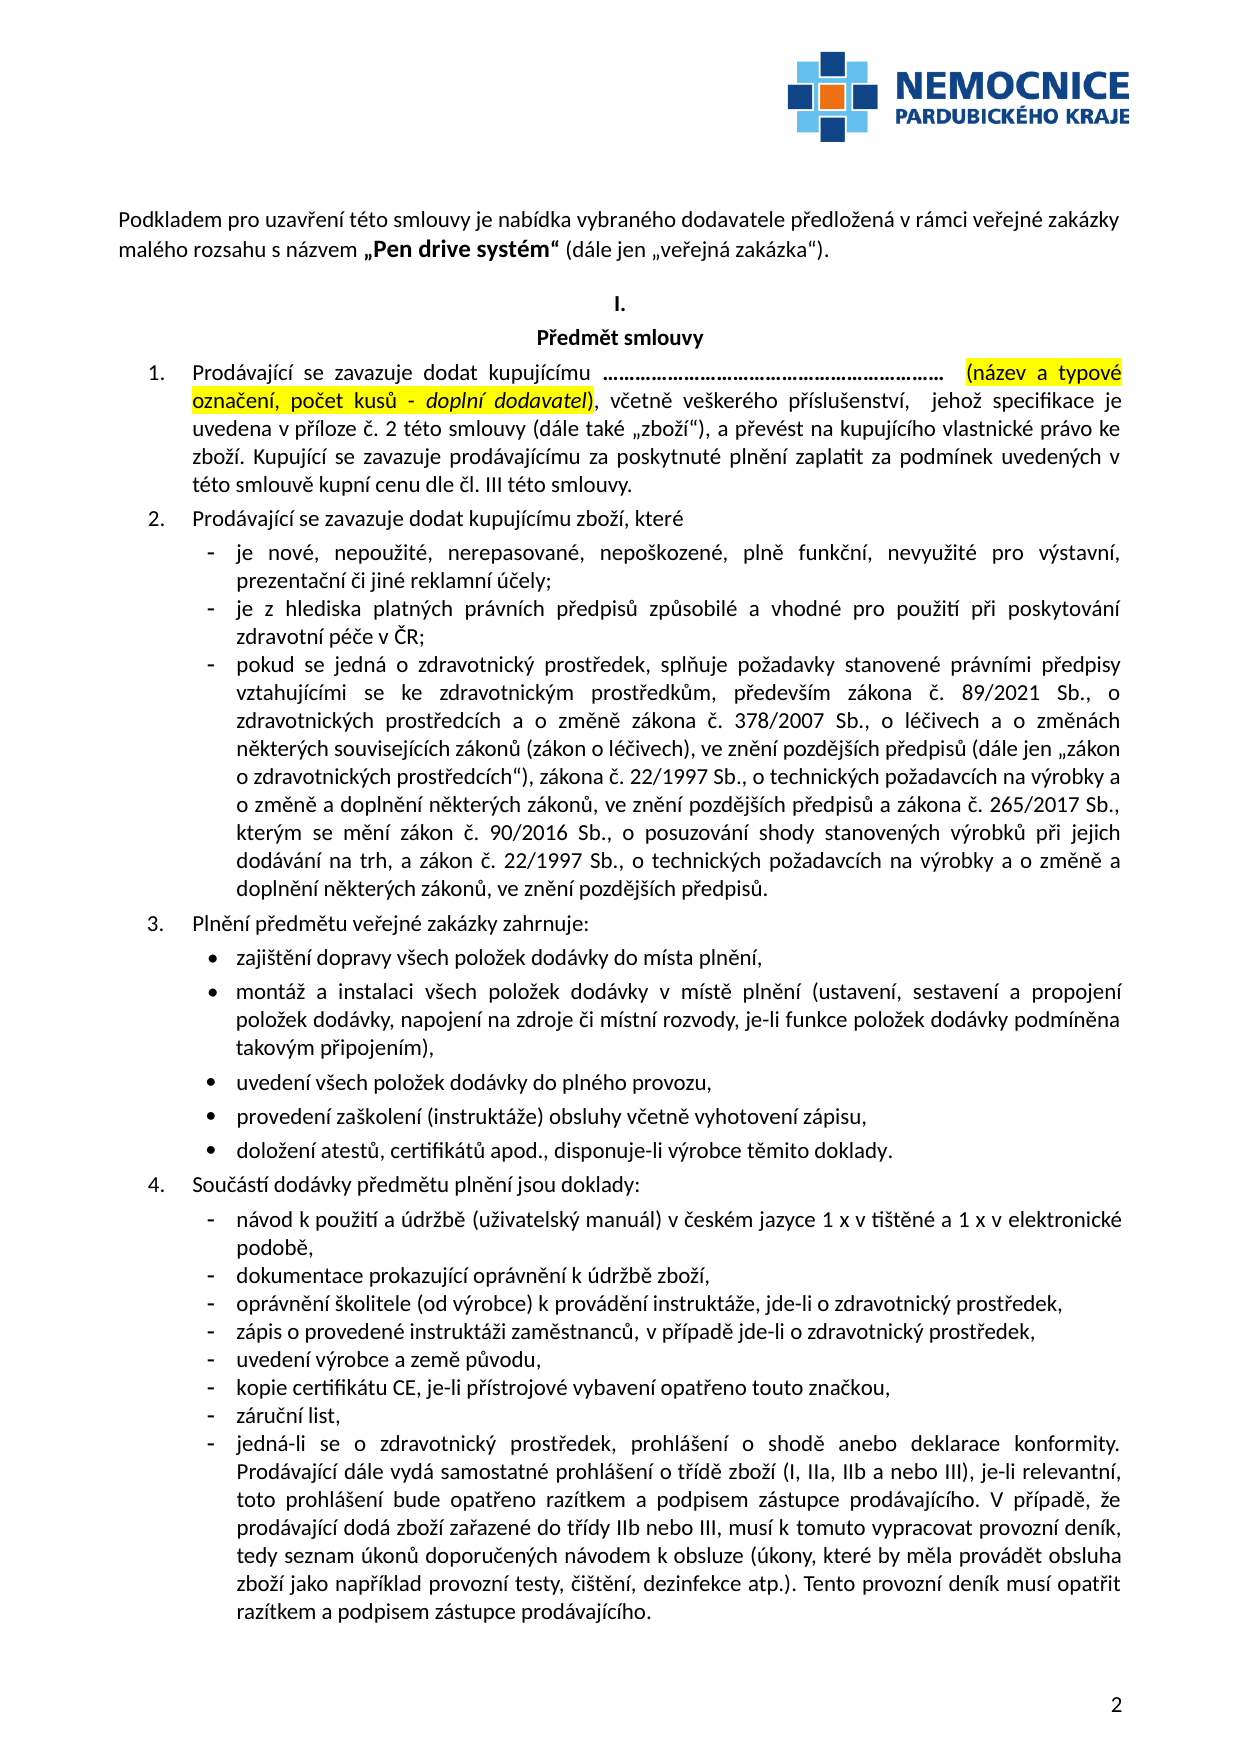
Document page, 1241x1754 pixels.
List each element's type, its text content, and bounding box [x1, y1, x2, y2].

text • zajištění dopravy všech položek dodávky do místa plnění, [118, 943, 1122, 971]
text I. [118, 289, 1122, 317]
picture [786, 50, 1130, 143]
text Podkladem pro uzavření této smlouvy je nabídka vybraného dodavatele předložená v rámci veřejné zakázky malého rozsahu s názvem „Pen drive systém“ (dále jen „veřejná zakázka“). [118, 205, 1122, 264]
list kopie certifikátu CE, je-li přístrojové vybavení opatřeno touto značkou, [207, 1373, 1122, 1401]
list doložení atestů, certifikátů apod., disponuje-li výrobce těmito doklady. [207, 1136, 1122, 1164]
list Prodávající se zavazuje dodat kupujícímu zboží, které [148, 504, 1122, 532]
list je z hlediska platných právních předpisů způsobilé a vhodné pro použití při poskytování zdravotní péče v ČR; [207, 594, 1122, 650]
list uvedení všech položek dodávky do plného provozu, [207, 1068, 1122, 1096]
list pokud se jedná o zdravotnický prostředek, splňuje požadavky stanovené právními předpisy vztahujícími se ke zdravotnickým prostředkům, především zákona č. 89/2021 Sb., o zdravotnických prostředcích a o změně zákona č. 378/2007 Sb., o léčivech a o změnách některých souvisejících zákonů (zákon o léčivech), ve znění pozdějších předpisů (dále jen „zákon o zdravotnických prostředcích“), zákona č. 22/1997 Sb., o technických požadavcích na výrobky a o změně a doplnění některých zákonů, ve znění pozdějších předpisů a zákona č. 265/2017 Sb., kterým se mění zákon č. 90/2016 Sb., o posuzování shody stanovených výrobků při jejich dodávání na trh, a zákon č. 22/1997 Sb., o technických požadavcích na výrobky a o změně a doplnění některých zákonů, ve znění pozdějších předpisů. [207, 650, 1122, 903]
list Prodávající se zavazuje dodat kupujícímu ……………………………………………………… (název a typové označení, počet kusů - doplní dodavatel), včetně veškerého příslušenství, jehož specifikace je uvedena v příloze č. 2 této smlouvy (dále také „zboží“), a převést na kupujícího vlastnické právo ke zboží. Kupující se zavazuje prodávajícímu za poskytnuté plnění zaplatit za podmínek uvedených v této smlouvě kupní cenu dle čl. III této smlouvy. [148, 358, 1122, 498]
list Součástí dodávky předmětu plnění jsou doklady: [148, 1171, 1122, 1198]
list uvedení výrobce a země původu, [207, 1345, 1122, 1373]
list jedná-li se o zdravotnický prostředek, prohlášení o shodě anebo deklarace konformity. Prodávající dále vydá samostatné prohlášení o třídě zboží (I, IIa, IIb a nebo III), je-li relevantní, toto prohlášení bude opatřeno razítkem a podpisem zástupce prodávajícího. V případě, že prodávající dodá zboží zařazené do třídy IIb nebo III, musí k tomuto vypracovat provozní deník, tedy seznam úkonů doporučených návodem k obsluze (úkony, které by měla provádět obsluha zboží jako například provozní testy, čištění, dezinfekce atp.). Tento provozní deník musí opatřit razítkem a podpisem zástupce prodávajícího. [207, 1429, 1122, 1625]
list Plnění předmětu veřejné zakázky zahrnuje: [147, 909, 1122, 937]
list zápis o provedené instruktáži zaměstnanců, v případě jde-li o zdravotnický prostředek, [207, 1317, 1122, 1345]
list záruční list, [207, 1401, 1122, 1429]
text Předmět smlouvy [118, 323, 1122, 351]
list návod k použití a údržbě (uživatelský manuál) v českém jazyce 1 x v tištěné a 1 x v elektronické podobě, [207, 1205, 1122, 1261]
text • montáž a instalaci všech položek dodávky v místě plnění (ustavení, sestavení a propojení položek dodávky, napojení na zdroje či místní rozvody, je-li funkce položek dodávky podmíněna takovým připojením), [207, 977, 1122, 1061]
list oprávnění školitele (od výrobce) k provádění instruktáže, jde-li o zdravotnický prostředek, [207, 1289, 1122, 1317]
list provedení zaškolení (instruktáže) obsluhy včetně vyhotovení zápisu, [207, 1102, 1122, 1130]
list dokumentace prokazující oprávnění k údržbě zboží, [207, 1261, 1122, 1289]
list je nové, nepoužité, nerepasované, nepoškozené, plně funkční, nevyužité pro výstavní, prezentační či jiné reklamní účely; [207, 538, 1122, 594]
